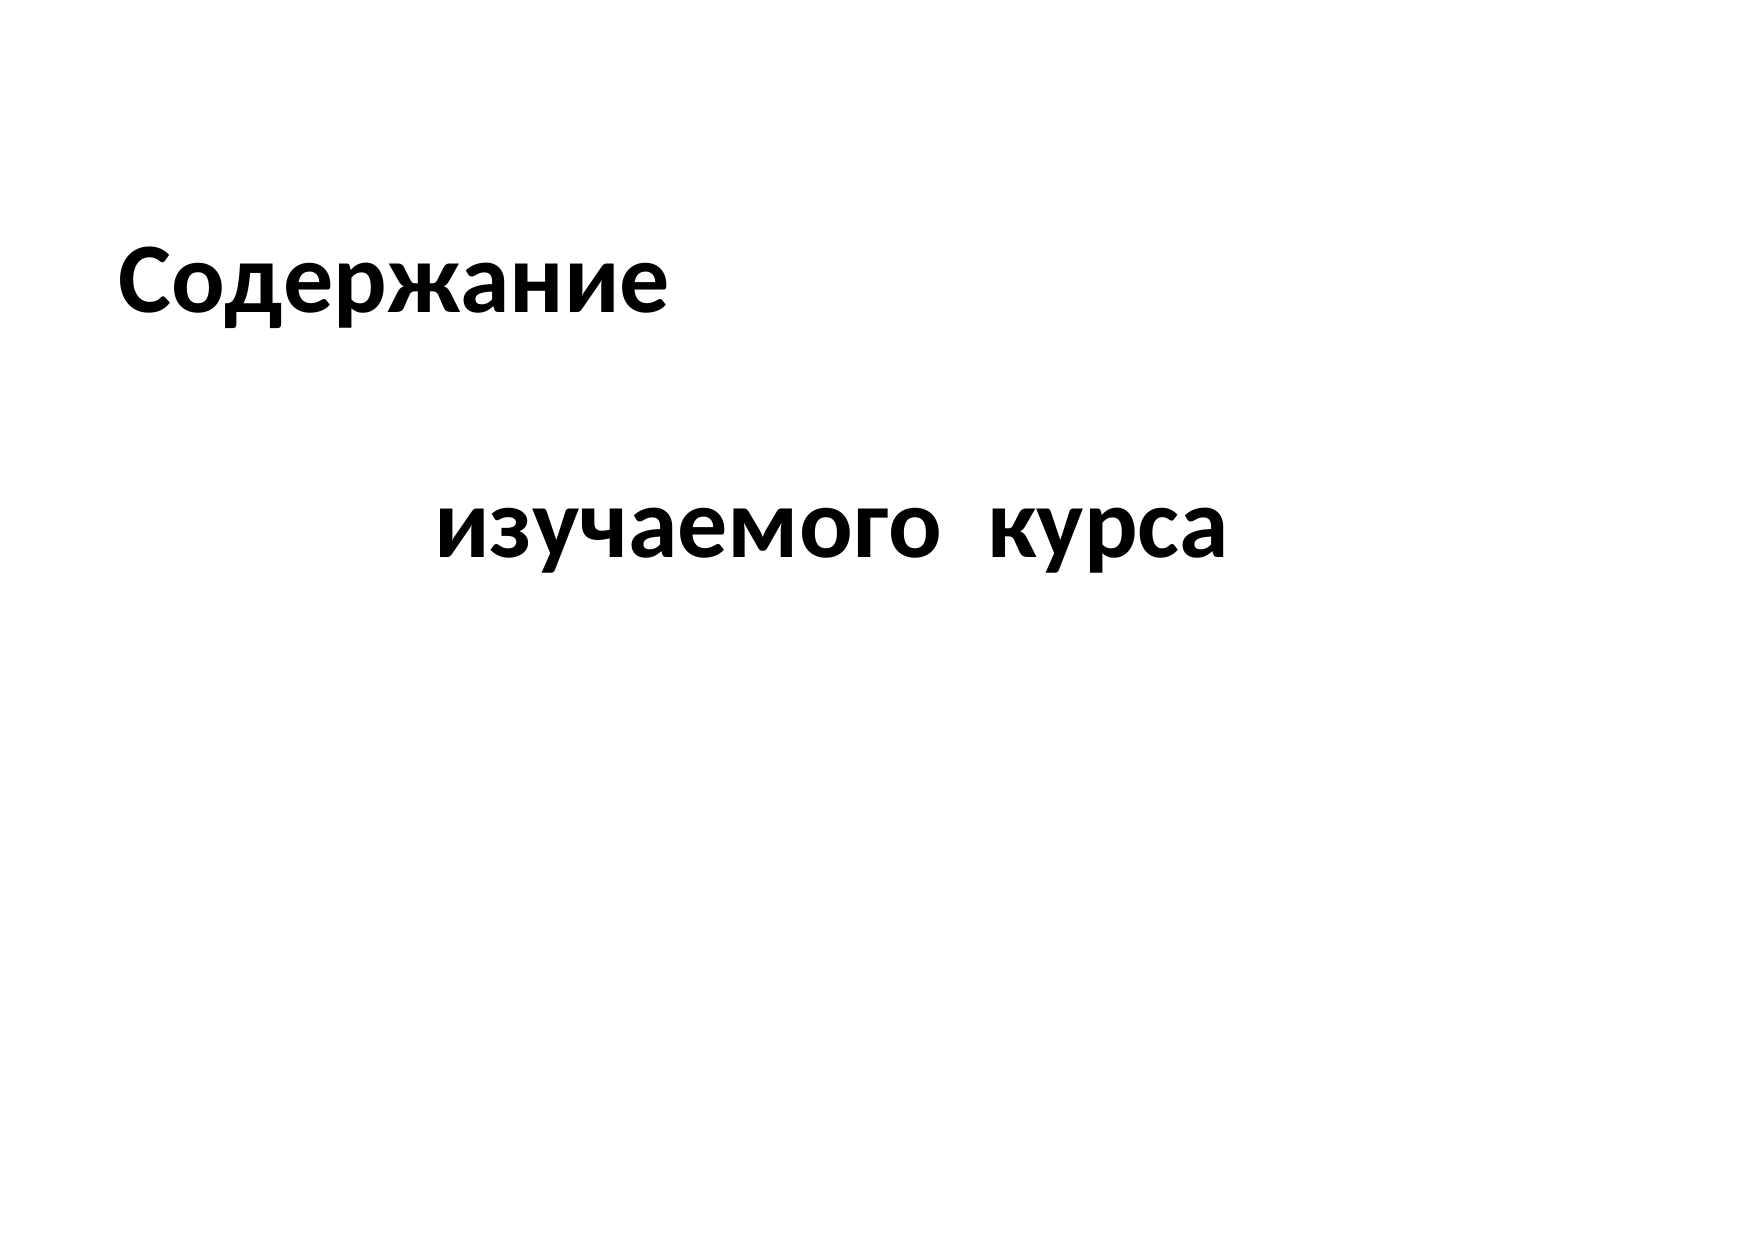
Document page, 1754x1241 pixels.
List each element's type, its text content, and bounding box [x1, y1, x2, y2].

text изучаемого курса [118, 460, 1636, 582]
text Содержание [118, 216, 1636, 338]
